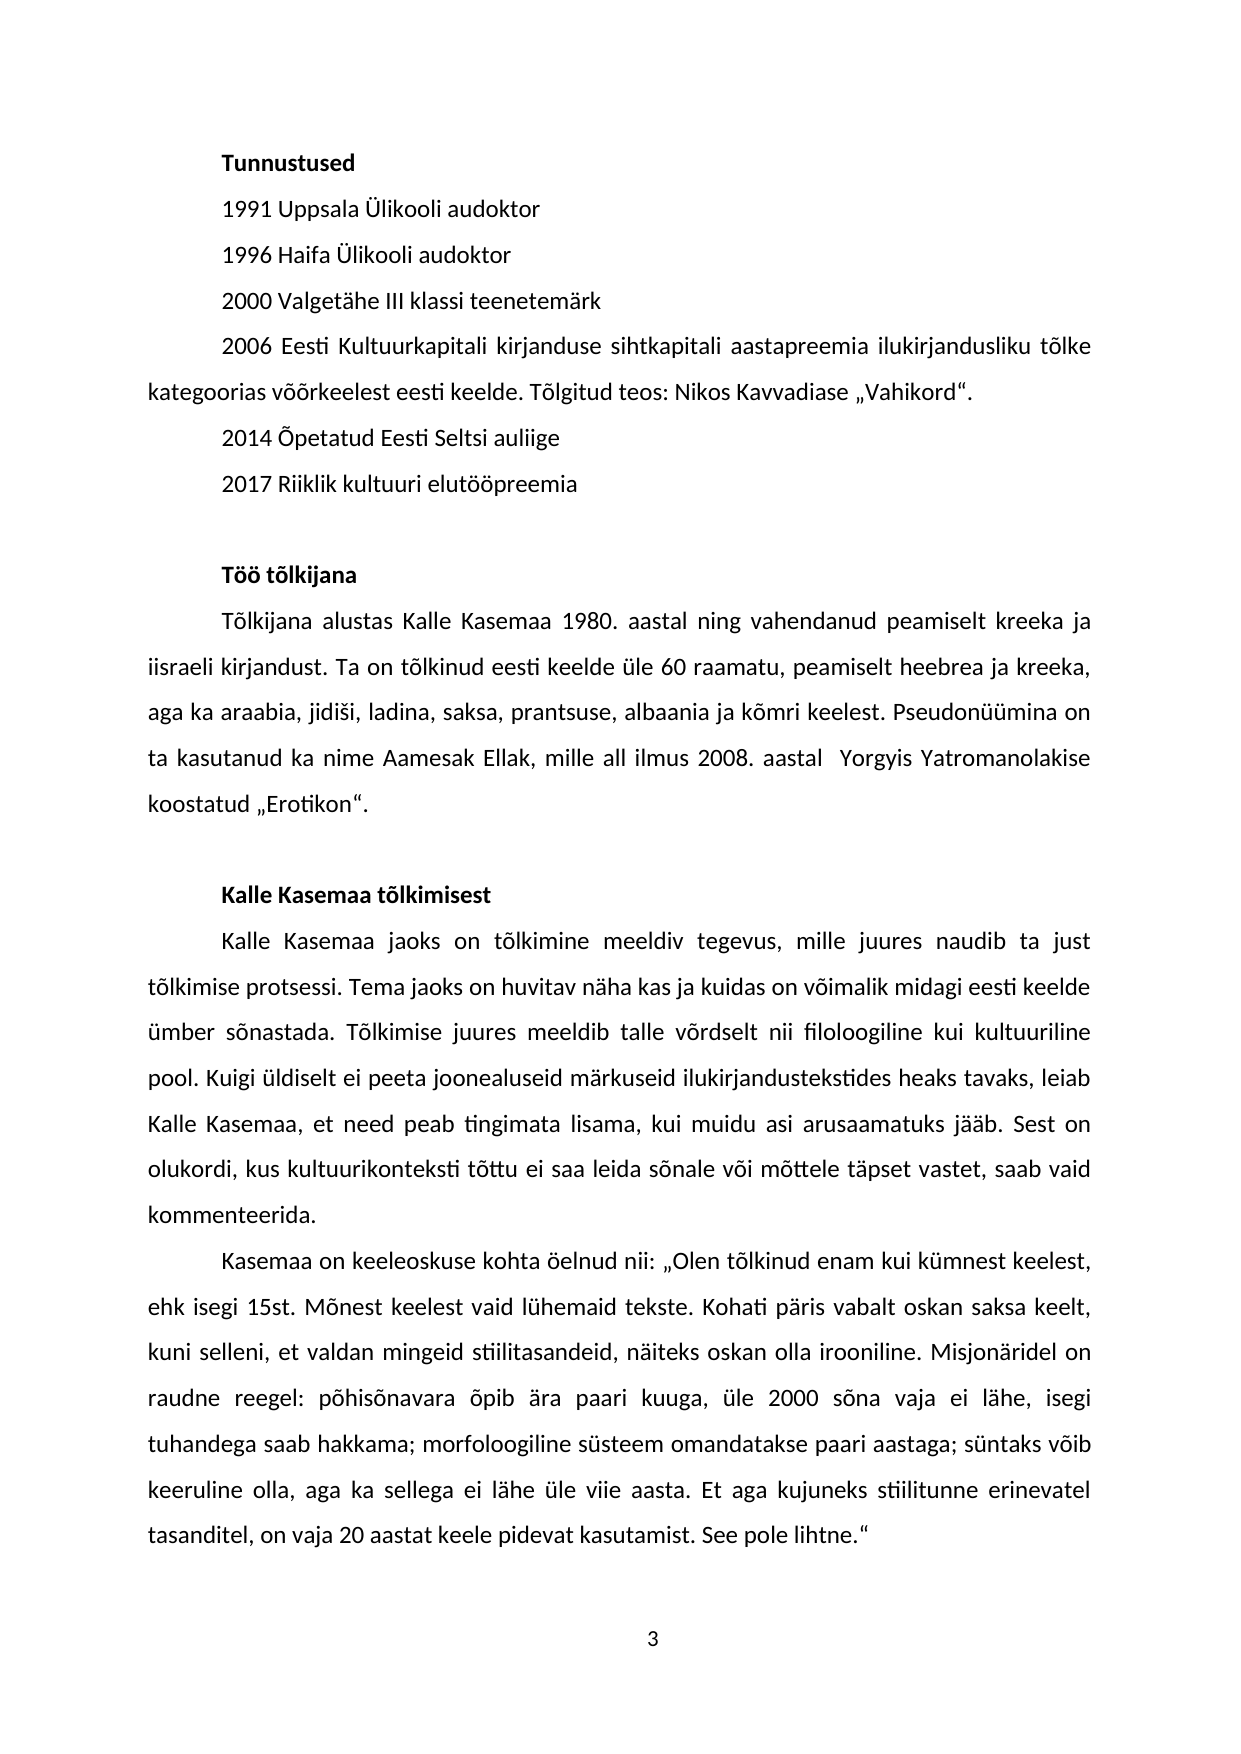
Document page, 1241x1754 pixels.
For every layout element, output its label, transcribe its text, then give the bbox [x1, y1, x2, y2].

text Kalle Kasemaa tõlkimisest [148, 879, 1093, 910]
text 2000 Valgetähe III klassi teenetemärk [148, 285, 1093, 315]
text Kalle Kasemaa jaoks on tõlkimine meeldiv tegevus, mille juures naudib ta just tõlkimise protsessi. Tema jaoks on huvitav näha kas ja kuidas on võimalik midagi eesti keelde ümber sõnastada. Tõlkimise juures meeldib talle võrdselt nii filoloogiline kui kultuuriline pool. Kuigi üldiselt ei peeta joonealuseid märkuseid ilukirjandustekstides heaks tavaks, leiab Kalle Kasemaa, et need peab tingimata lisama, kui muidu asi arusaamatuks jääb. Sest on olukordi, kus kultuurikonteksti tõttu ei saa leida sõnale või mõttele täpset vastet, saab vaid kommenteerida. [148, 925, 1093, 1230]
text 2017 Riiklik kultuuri elutööpreemia [148, 468, 1093, 498]
text 1991 Uppsala Ülikooli audoktor [148, 193, 1093, 224]
text Tõlkijana alustas Kalle Kasemaa 1980. aastal ning vahendanud peamiselt kreeka ja iisraeli kirjandust. Ta on tõlkinud eesti keelde üle 60 raamatu, peamiselt heebrea ja kreeka, aga ka araabia, jidiši, ladina, saksa, prantsuse, albaania ja kõmri keelest. Pseudonüümina on ta kasutanud ka nime Aamesak Ellak, mille all ilmus 2008. aastal Yorgyis Yatromanolakise koostatud „Erotikon“. [148, 605, 1093, 818]
text 2014 Õpetatud Eesti Seltsi auliige [148, 422, 1093, 452]
text 1996 Haifa Ülikooli audoktor [148, 239, 1093, 269]
text Tunnustused [148, 148, 1093, 178]
text 2006 Eesti Kultuurkapitali kirjanduse sihtkapitali aastapreemia ilukirjandusliku tõlke kategoorias võõrkeelest eesti keelde. Tõlgitud teos: Nikos Kavvadiase „Vahikord“. [148, 331, 1093, 407]
text Töö tõlkijana [148, 559, 1093, 590]
text Kasemaa on keeleoskuse kohta öelnud nii: „Olen tõlkinud enam kui kümnest keelest, ehk isegi 15st. Mõnest keelest vaid lühemaid tekste. Kohati päris vabalt oskan saksa keelt, kuni selleni, et valdan mingeid stiilitasandeid, näiteks oskan olla irooniline. Misjonäridel on raudne reegel: põhisõnavara õpib ära paari kuuga, üle 2000 sõna vaja ei lähe, isegi tuhandega saab hakkama; morfoloogiline süsteem omandatakse paari aastaga; süntaks võib keeruline olla, aga ka sellega ei lähe üle viie aasta. Et aga kujuneks stiilitunne erinevatel tasanditel, on vaja 20 aastat keele pidevat kasutamist. See pole lihtne.“ [148, 1245, 1093, 1550]
